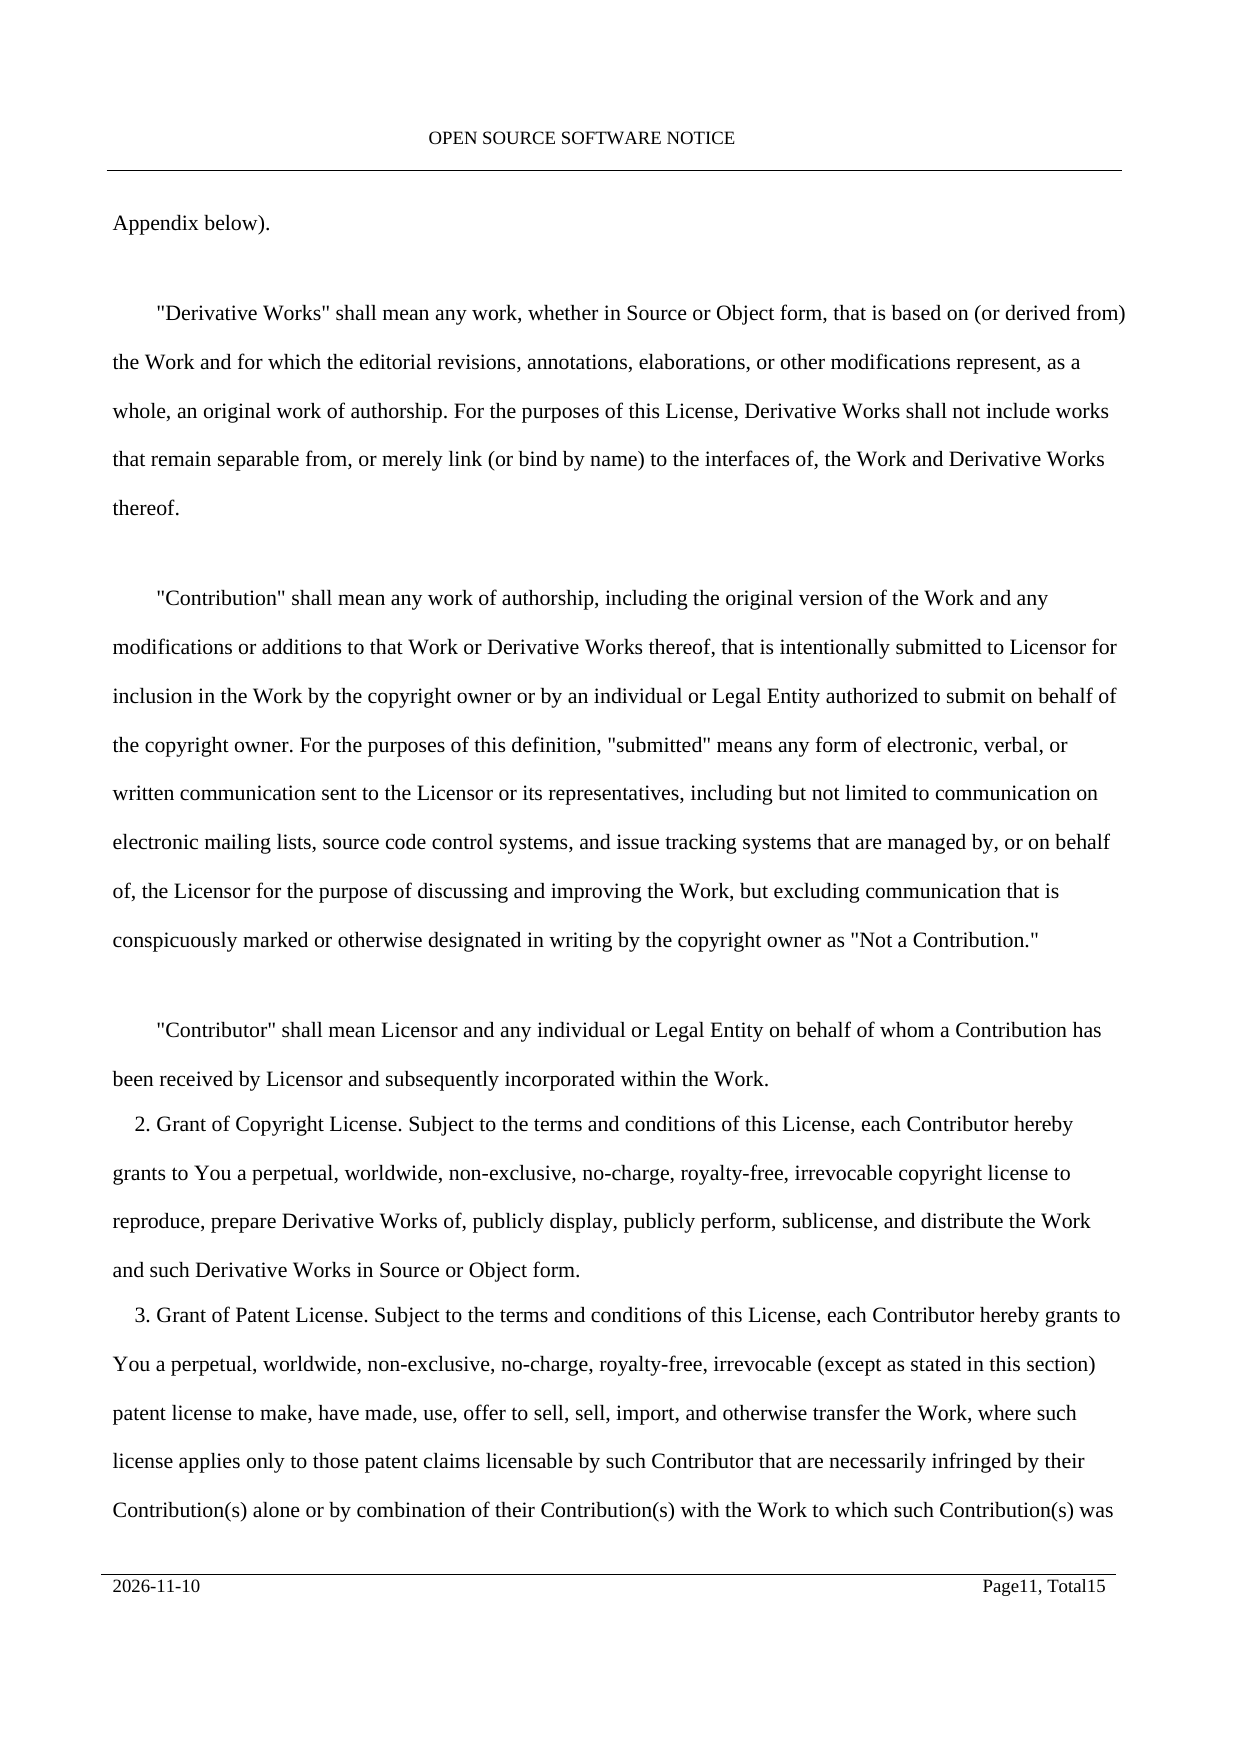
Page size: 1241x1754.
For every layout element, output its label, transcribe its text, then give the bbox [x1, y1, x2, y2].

text "Contribution" shall mean any work of authorship, including the original version of the Work and any modifications or additions to that Work or Derivative Works thereof, that is intentionally submitted to Licensor for inclusion in the Work by the copyright owner or by an individual or Legal Entity authorized to submit on behalf of the copyright owner. For the purposes of this definition, "submitted" means any form of electronic, verbal, or written communication sent to the Licensor or its representatives, including but not limited to communication on electronic mailing lists, source code control systems, and issue tracking systems that are managed by, or on behalf of, the Licensor for the purpose of discussing and improving the Work, but excluding communication that is conspicuously marked or otherwise designated in writing by the copyright owner as "Not a Contribution." [112, 582, 1128, 956]
text 2. Grant of Copyright License. Subject to the terms and conditions of this License, each Contributor hereby grants to You a perpetual, worldwide, non-exclusive, no-charge, royalty-free, irrevocable copyright license to reproduce, prepare Derivative Works of, publicly display, publicly perform, sublicense, and distribute the Work and such Derivative Works in Source or Object form. [112, 1107, 1128, 1286]
text "Derivative Works" shall mean any work, whether in Source or Object form, that is based on (or derived from) the Work and for which the editorial revisions, annotations, elaborations, or other modifications represent, as a whole, an original work of authorship. For the purposes of this License, Derivative Works shall not include works that remain separable from, or merely link (or bind by name) to the interfaces of, the Work and Derivative Works thereof. [112, 297, 1128, 524]
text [112, 206, 1128, 239]
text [112, 1298, 1128, 1526]
text "Contributor" shall mean Licensor and any individual or Legal Entity on behalf of whom a Contribution has been received by Licensor and subsequently incorporated within the Work. [112, 1013, 1128, 1094]
